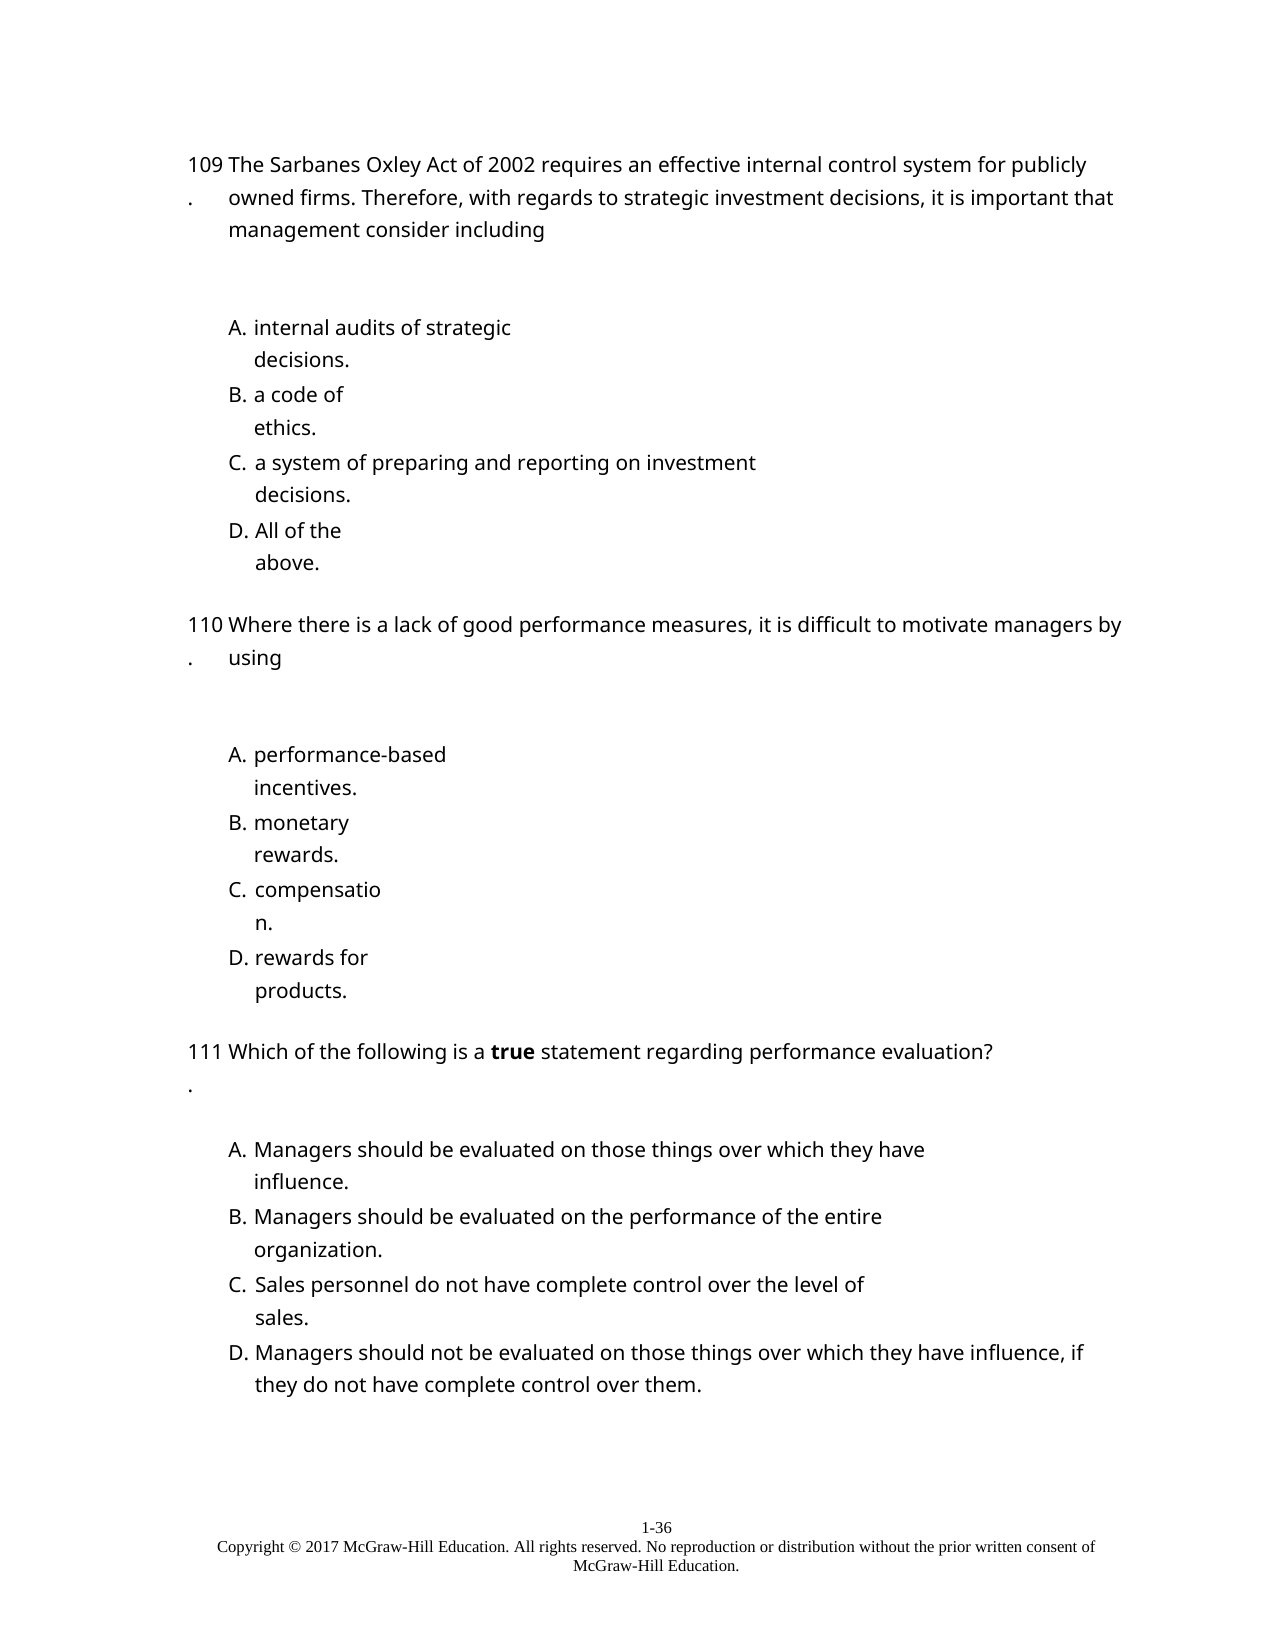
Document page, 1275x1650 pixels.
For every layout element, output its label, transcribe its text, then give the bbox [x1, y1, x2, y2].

table_header Where there is a lack of good performance measures, it is difficult to motivate managers by using [228, 610, 1125, 1008]
table_header 111. [188, 1038, 228, 1403]
table_header The Sarbanes Oxley Act of 2002 requires an effective internal control system for publicly owned firms. Therefore, with regards to strategic investment decisions, it is important that management consider including [228, 150, 1125, 581]
table_header 110. [188, 610, 228, 1008]
table_header Which of the following is a true statement regarding performance evaluation? [228, 1038, 1125, 1403]
table_header 109. [188, 150, 228, 581]
